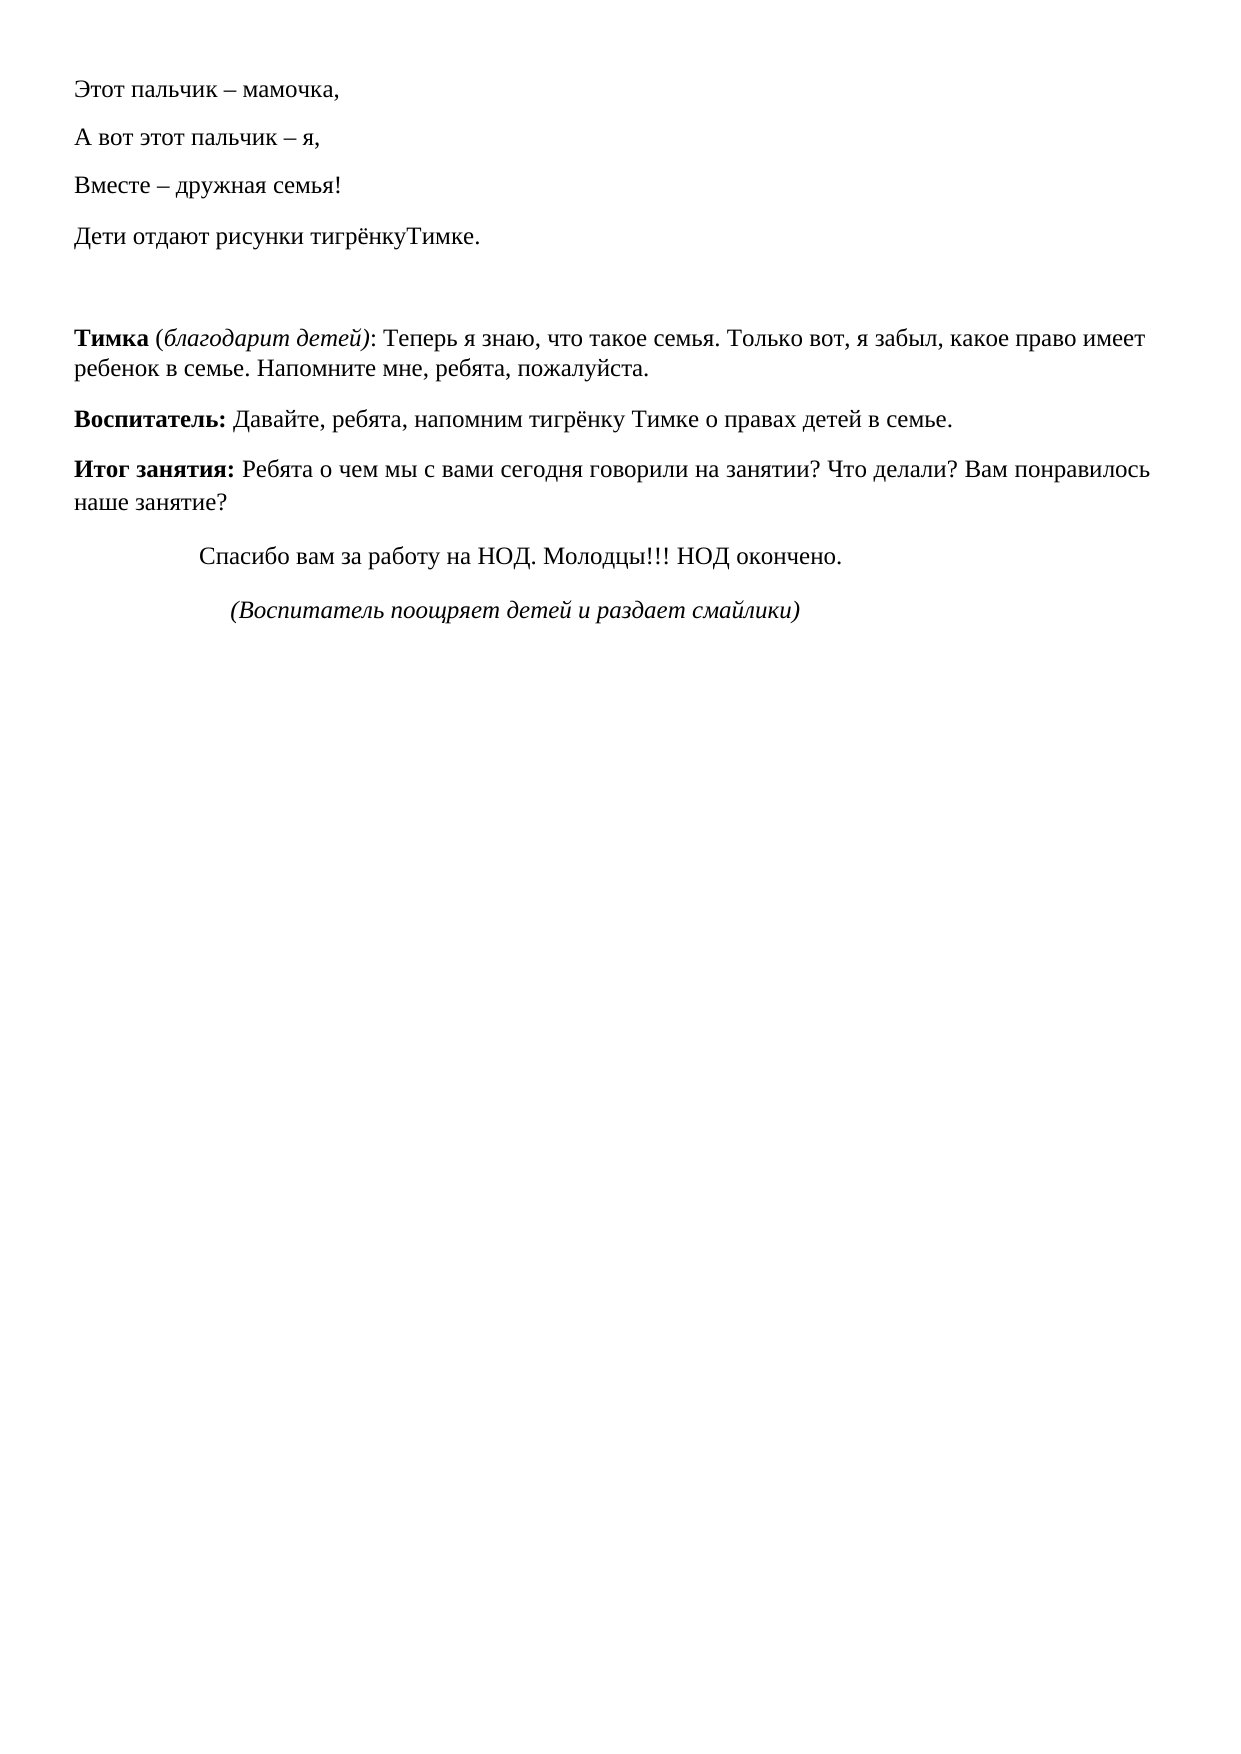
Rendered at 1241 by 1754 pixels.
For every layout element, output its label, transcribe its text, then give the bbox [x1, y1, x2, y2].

text (Воспитатель поощряет детей и раздает смайлики) [74, 595, 1152, 623]
text Итог занятия: Ребята о чем мы с вами сегодня говорили на занятии? Что делали? Вам понравилось наше занятие? [74, 454, 1152, 516]
text Этот пальчик – мамочка, [74, 74, 1152, 103]
text Тимка (благодарит детей): Теперь я знаю, что такое семья. Только вот, я забыл, какое право имеет ребенок в семье. Напомните мне, ребята, пожалуйста. [74, 322, 1152, 382]
text Воспитатель: Давайте, ребята, напомним тигрёнку Тимке о правах детей в семье. [74, 403, 1152, 433]
text А вот этот пальчик – я, [74, 122, 1152, 151]
text Спасибо вам за работу на НОД. Молодцы!!! НОД окончено. [74, 541, 1152, 569]
text Дети отдают рисунки тигрёнкуТимке. [74, 221, 1152, 250]
text Вместе – дружная семья! [74, 171, 1152, 199]
